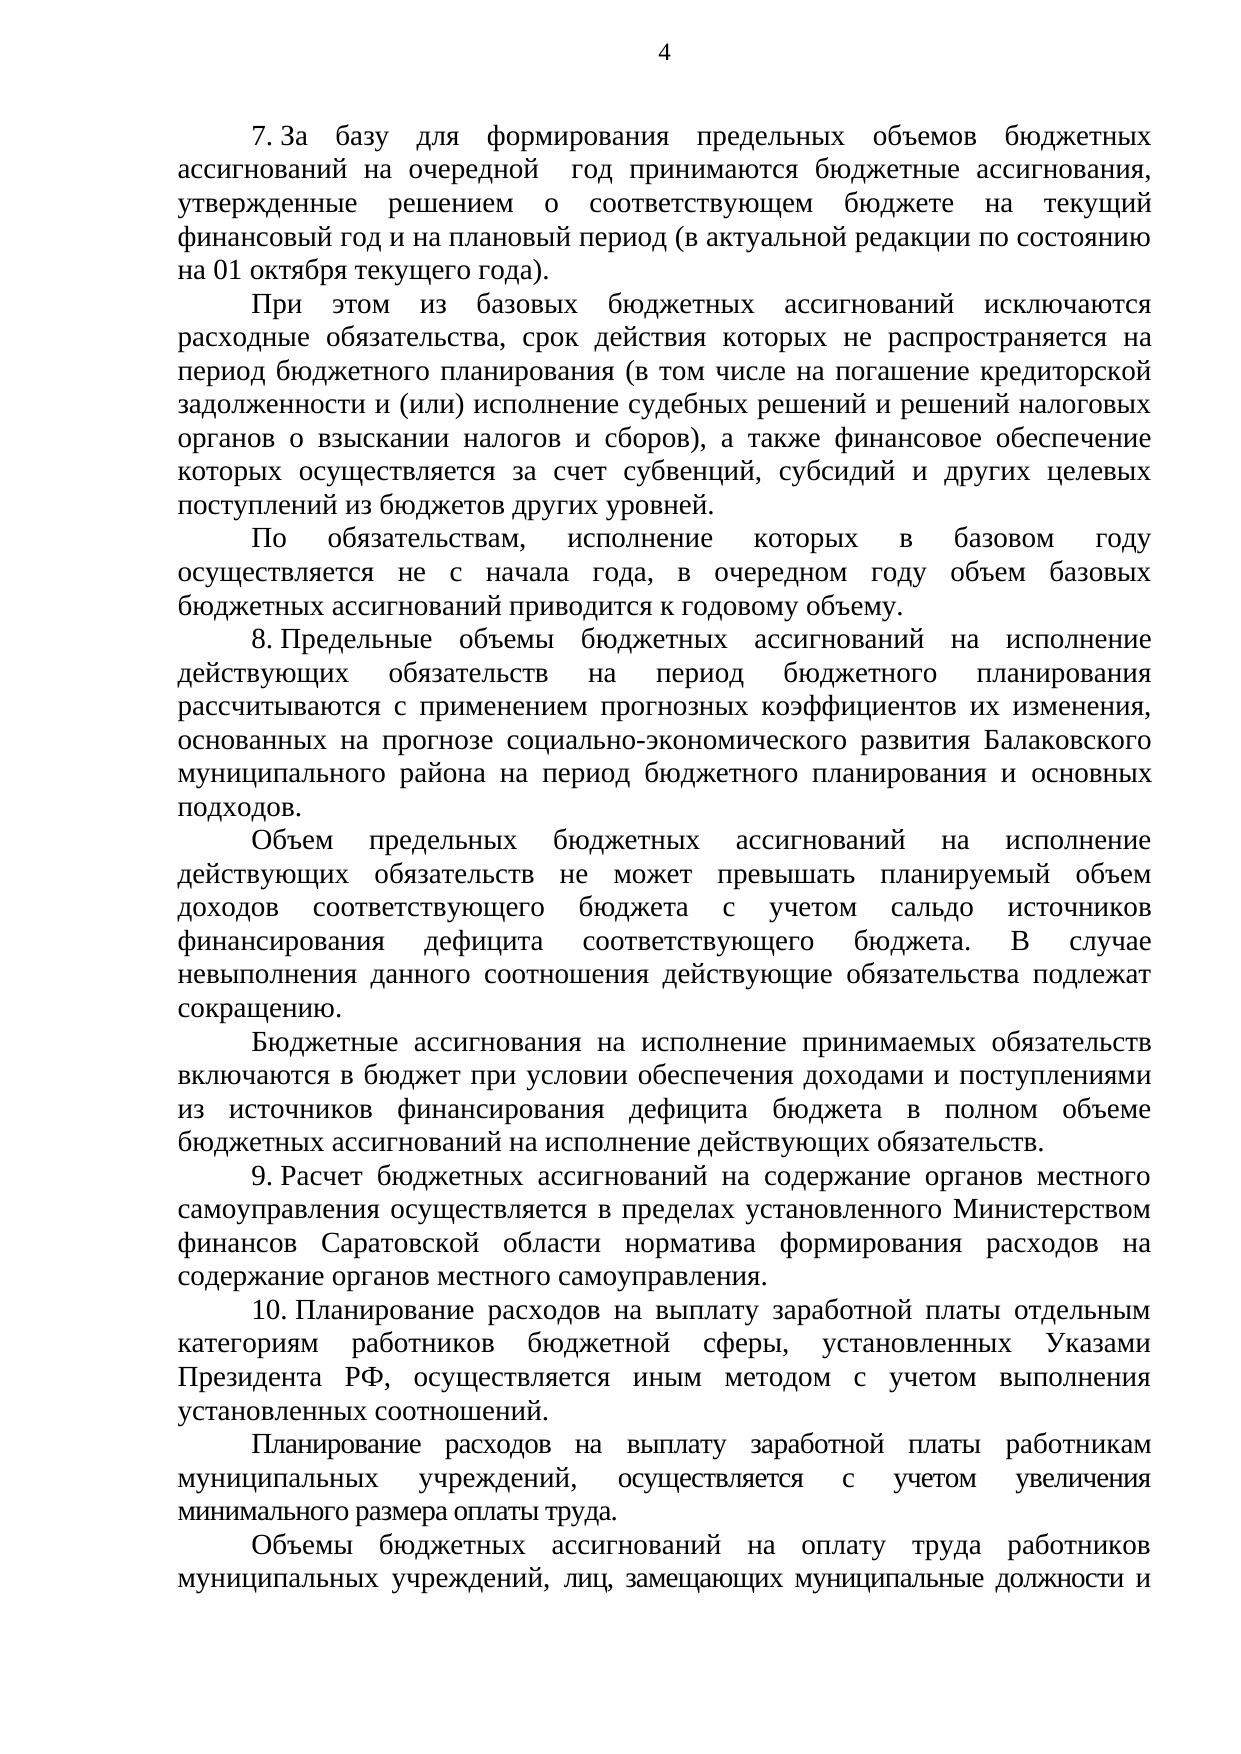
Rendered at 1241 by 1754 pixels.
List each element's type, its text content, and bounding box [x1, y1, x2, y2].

text Планирование расходов на выплату заработной платы работникам муниципальных учреждений, осуществляется с учетом увеличения минимального размера оплаты труда. [177, 1426, 1152, 1527]
text 8. Предельные объемы бюджетных ассигнований на исполнение действующих обязательств на период бюджетного планирования рассчитываются с применением прогнозных коэффициентов их изменения, основанных на прогнозе социально-экономического развития Балаковского муниципального района на период бюджетного планирования и основных подходов. [177, 621, 1152, 822]
text 9. Расчет бюджетных ассигнований на содержание органов местного самоуправления осуществляется в пределах установленного Министерством финансов Саратовской области норматива формирования расходов на содержание органов местного самоуправления. [177, 1158, 1152, 1292]
text Бюджетные ассигнования на исполнение принимаемых обязательств включаются в бюджет при условии обеспечения доходами и поступлениями из источников финансирования дефицита бюджета в полном объеме бюджетных ассигнований на исполнение действующих обязательств. [177, 1024, 1152, 1158]
text При этом из базовых бюджетных ассигнований исключаются расходные обязательства, срок действия которых не распространяется на период бюджетного планирования (в том числе на погашение кредиторской задолженности и (или) исполнение судебных решений и решений налоговых органов о взыскании налогов и сборов), а также финансовое обеспечение которых осуществляется за счет субвенций, субсидий и других целевых поступлений из бюджетов других уровней. [177, 286, 1152, 521]
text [177, 1527, 1152, 1594]
text По обязательствам, исполнение которых в базовом году осуществляется не с начала года, в очередном году объем базовых бюджетных ассигнований приводится к годовому объему. [177, 521, 1152, 621]
text 7. За базу для формирования предельных объемов бюджетных ассигнований на очередной год принимаются бюджетные ассигнования, утвержденные решением о соответствующем бюджете на текущий финансовый год и на плановый период (в актуальной редакции по состоянию на 01 октября текущего года). [177, 118, 1152, 286]
text Объем предельных бюджетных ассигнований на исполнение действующих обязательств не может превышать планируемый объем доходов соответствующего бюджета с учетом сальдо источников финансирования дефицита соответствующего бюджета. В случае невыполнения данного соотношения действующие обязательства подлежат сокращению. [177, 822, 1152, 1024]
text 10. Планирование расходов на выплату заработной платы отдельным категориям работников бюджетной сферы, установленных Указами Президента РФ, осуществляется иным методом с учетом выполнения установленных соотношений. [177, 1292, 1152, 1426]
